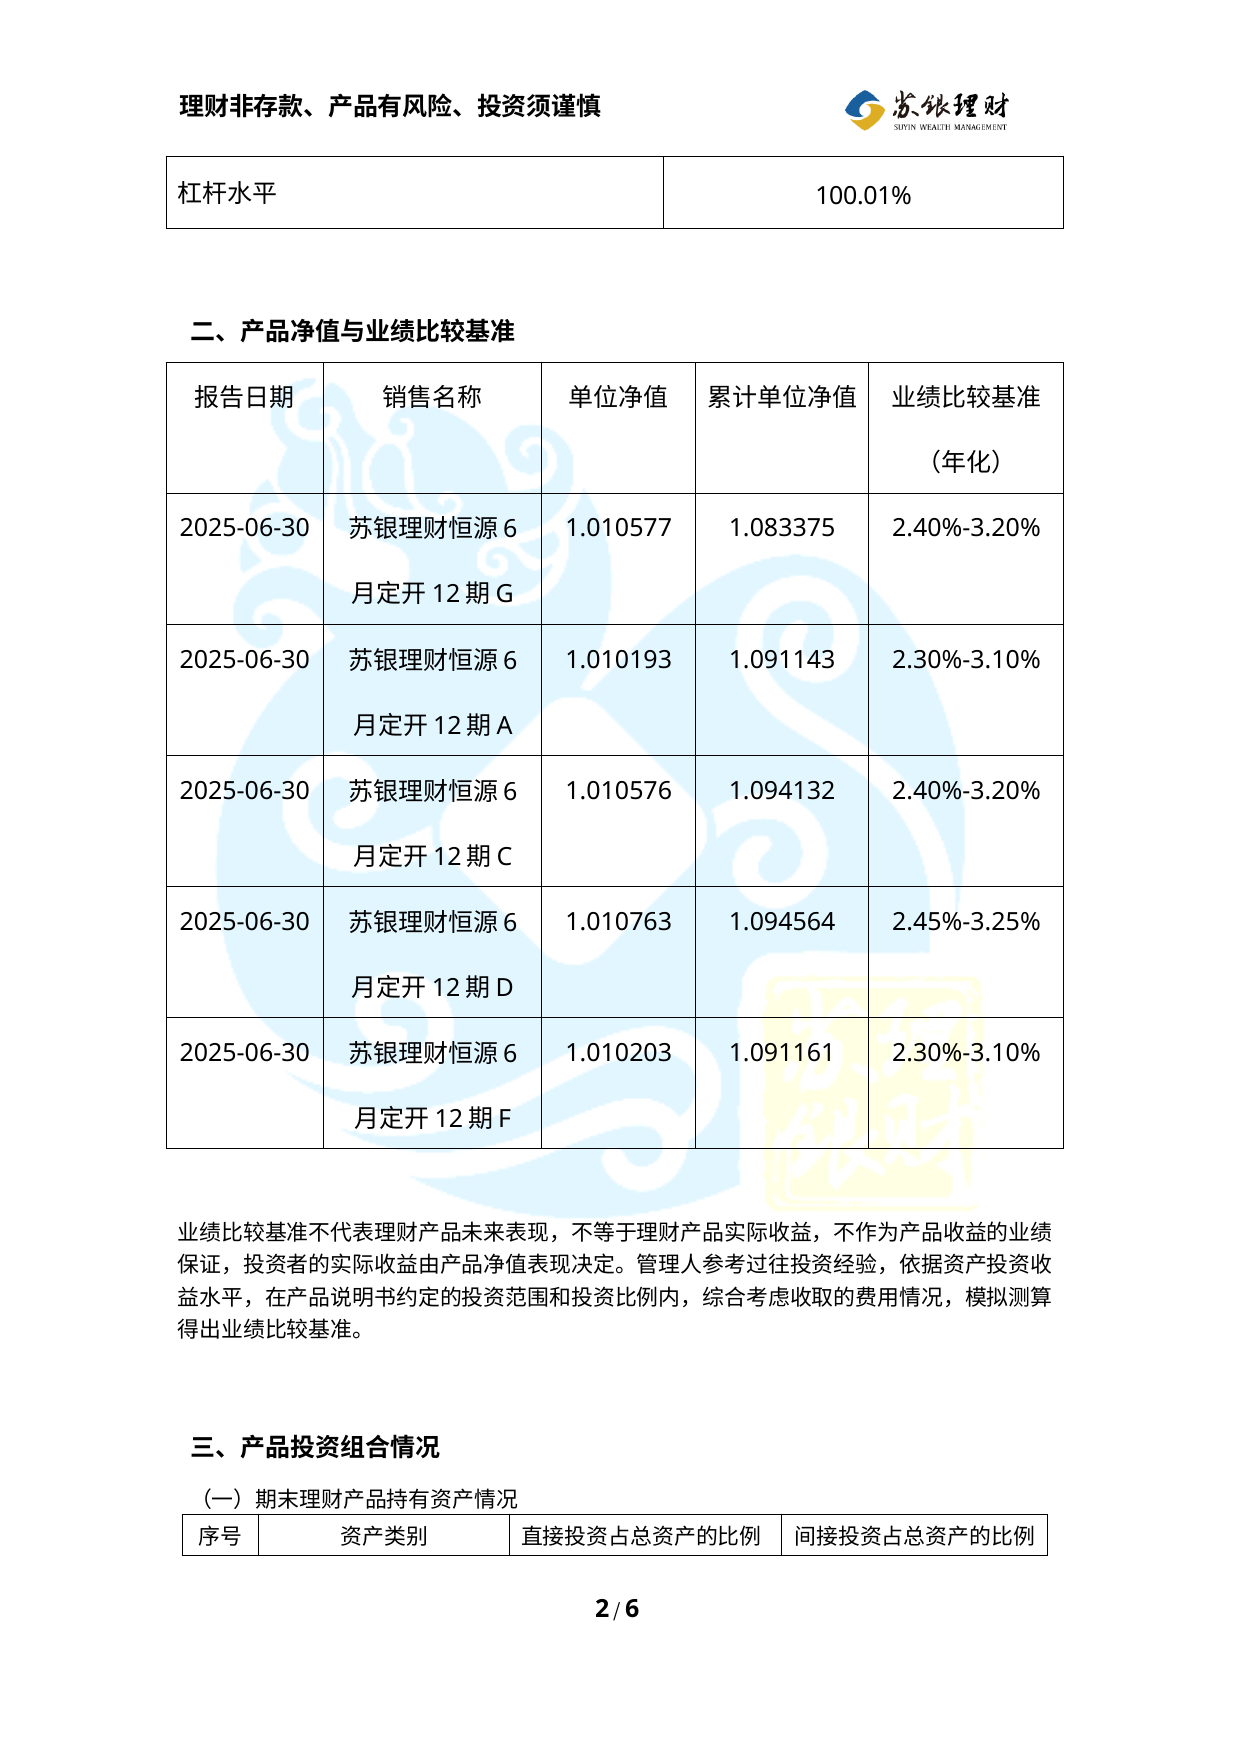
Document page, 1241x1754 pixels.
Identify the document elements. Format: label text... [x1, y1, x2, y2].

table_cell 苏银理财恒源6月定开12期C [324, 756, 541, 886]
table_cell 1.083375 [696, 494, 868, 624]
table_cell 苏银理财恒源6月定开12期D [324, 887, 541, 1017]
text 业绩比较基准不代表理财产品未来表现，不等于理财产品实际收益，不作为产品收益的业绩保证，投资者的实际收益由产品净值表现决定。管理人参考过往投资经验，依据资产投资收益水平，在产品说明书约定的投资范围和投资比例内，综合考虑收取的费用情况，模拟测算得出业绩比较基准。 [177, 1214, 1053, 1344]
table_cell 2.40%-3.20% [869, 756, 1063, 886]
table_cell 苏银理财恒源6月定开12期A [324, 625, 541, 755]
table_cell 2.30%-3.10% [869, 625, 1063, 755]
table_header 直接投资占总资产的比例 [510, 1515, 781, 1555]
table_cell 2.45%-3.25% [869, 887, 1063, 1017]
table_cell 苏银理财恒源6月定开12期G [324, 494, 541, 624]
table_cell 1.094132 [696, 756, 868, 886]
table_cell 2.30%-3.10% [869, 1018, 1063, 1148]
subtitle 三、产品投资组合情况 [190, 1413, 1053, 1478]
table_header 间接投资占总资产的比例 [782, 1515, 1047, 1555]
table_cell 2025-06-30 [167, 887, 323, 1017]
table_cell 1.091161 [696, 1018, 868, 1148]
picture [820, 72, 1039, 143]
table_cell 1.010203 [542, 1018, 695, 1148]
table_cell 2025-06-30 [167, 494, 323, 624]
subtitle 二、产品净值与业绩比较基准 [190, 297, 1053, 362]
table_cell 2025-06-30 [167, 756, 323, 886]
table_cell 1.010577 [542, 494, 695, 624]
table_header 序号 [183, 1515, 258, 1555]
table_header 报告日期 [167, 363, 323, 493]
table_cell 苏银理财恒源6月定开12期F [324, 1018, 541, 1148]
table_cell 1.010193 [542, 625, 695, 755]
table_cell 100.01% [664, 157, 1063, 227]
table_cell 1.010763 [542, 887, 695, 1017]
subtitle （一）期末理财产品持有资产情况 [190, 1481, 1053, 1514]
table_cell 杠杆水平 [167, 157, 663, 227]
table_header 业绩比较基准（年化） [869, 363, 1063, 493]
table_cell 2.40%-3.20% [869, 494, 1063, 624]
table_cell 1.010576 [542, 756, 695, 886]
table_header 累计单位净值 [696, 363, 868, 493]
table_header 销售名称 [324, 363, 541, 493]
table_header 单位净值 [542, 363, 695, 493]
table_cell 2025-06-30 [167, 1018, 323, 1148]
table_cell 1.094564 [696, 887, 868, 1017]
table_header 资产类别 [259, 1515, 509, 1555]
table_cell 2025-06-30 [167, 625, 323, 755]
table_cell 1.091143 [696, 625, 868, 755]
